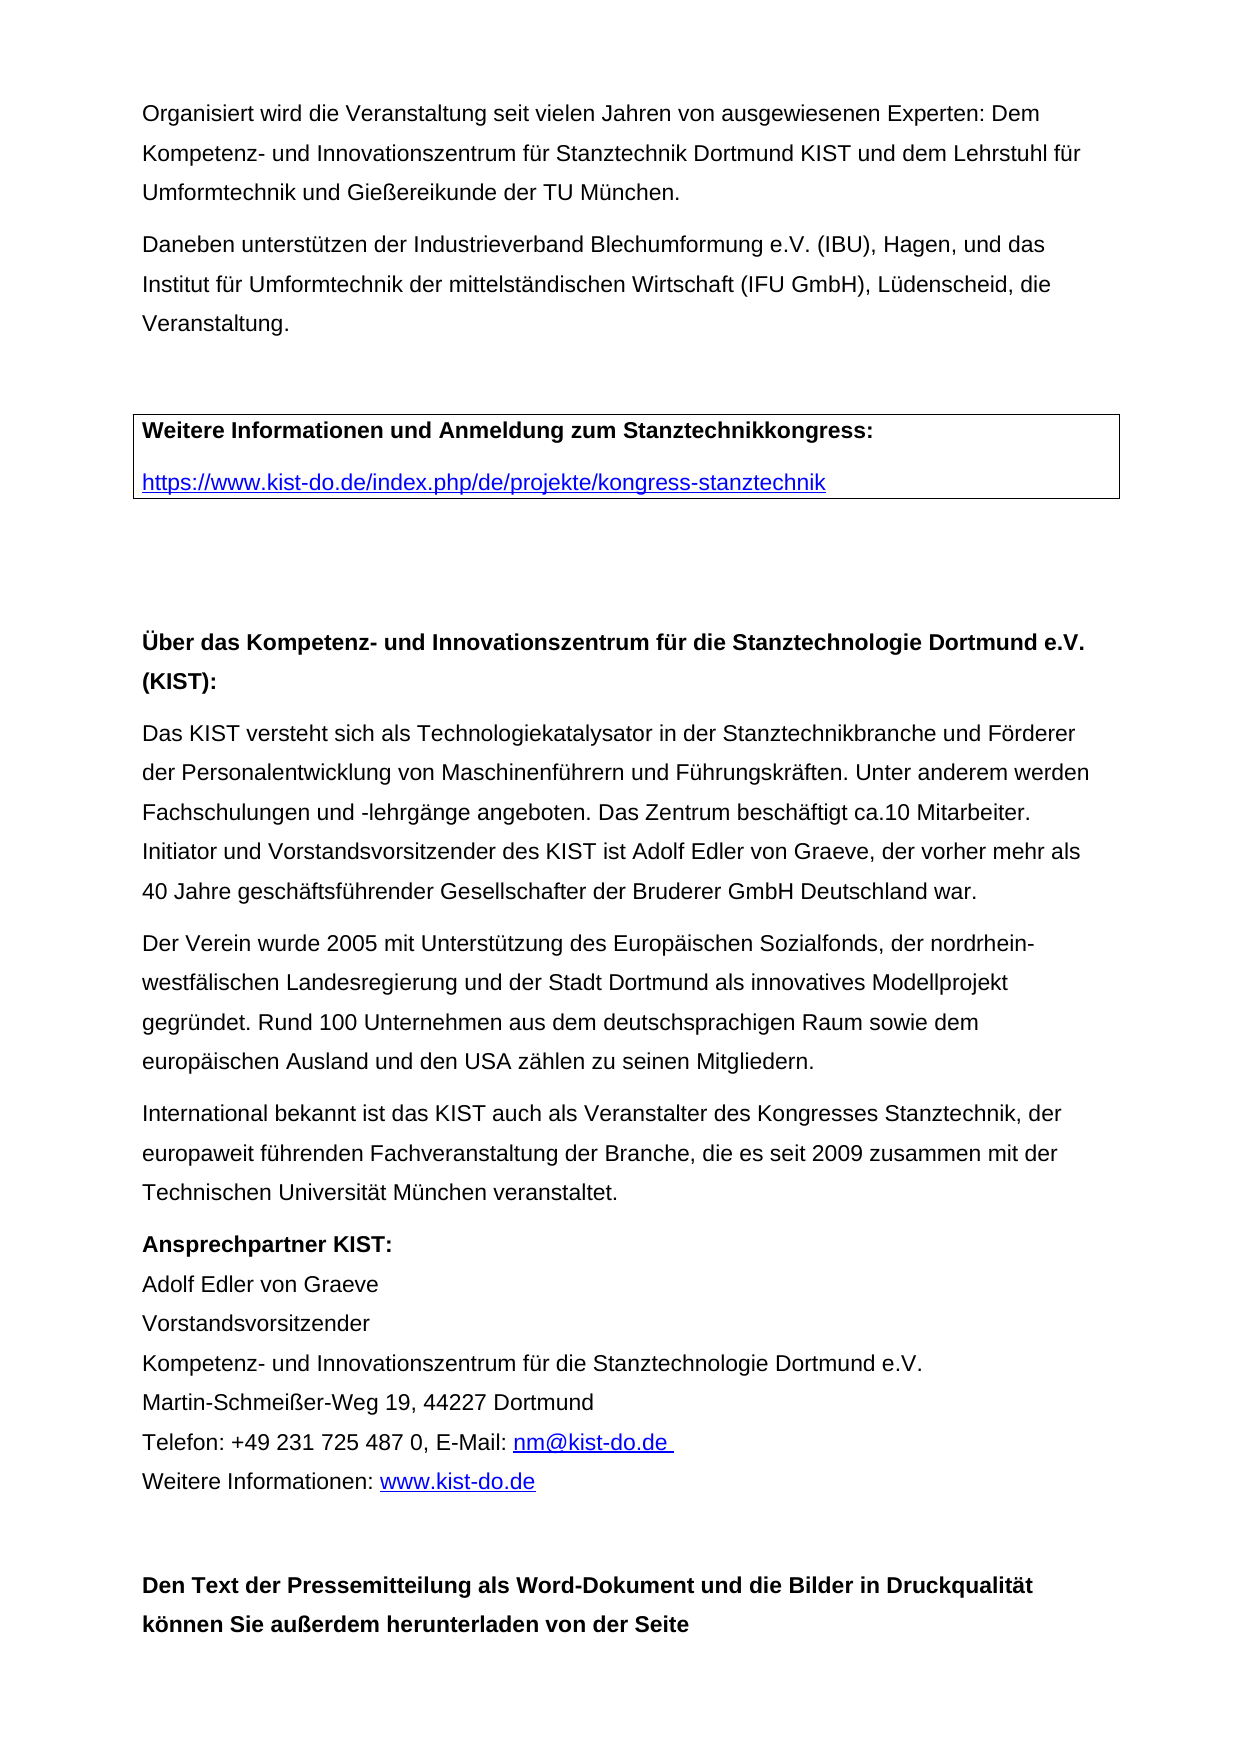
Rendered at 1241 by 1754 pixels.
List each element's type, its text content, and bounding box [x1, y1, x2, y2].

text Organisiert wird die Veranstaltung seit vielen Jahren von ausgewiesenen Experten: Dem Kompetenz- und Innovationszentrum für Stanztechnik Dortmund KIST und dem Lehrstuhl für Umformtechnik und Gießereikunde der TU München. [142, 100, 1110, 206]
text Daneben unterstützen der Industrieverband Blechumformung e.V. (IBU), Hagen, und das Institut für Umformtechnik der mittelständischen Wirtschaft (IFU GmbH), Lüdenscheid, die Veranstaltung. [142, 231, 1110, 337]
text Den Text der Pressemitteilung als Word-Dokument und die Bilder in Druckqualität können Sie außerdem herunterladen von der Seite [142, 1572, 1110, 1638]
text https://www.kist-do.de/index.php/de/projekte/kongress-stanztechnik [134, 466, 1119, 498]
text Das KIST versteht sich als Technologiekatalysator in der Stanztechnikbranche und Förderer der Personalentwicklung von Maschinenführern und Führungskräften. Unter anderem werden Fachschulungen und -lehrgänge angeboten. Das Zentrum beschäftigt ca.10 Mitarbeiter. Initiator und Vorstandsvorsitzender des KIST ist Adolf Edler von Graeve, der vorher mehr als 40 Jahre geschäftsführender Gesellschafter der Bruderer GmbH Deutschland war. [142, 720, 1110, 904]
text Der Verein wurde 2005 mit Unterstützung des Europäischen Sozialfonds, der nordrhein-westfälischen Landesregierung und der Stadt Dortmund als innovatives Modellprojekt gegründet. Rund 100 Unternehmen aus dem deutschsprachigen Raum sowie dem europäischen Ausland und den USA zählen zu seinen Mitgliedern. [142, 930, 1110, 1074]
text Über das Kompetenz- und Innovationszentrum für die Stanztechnologie Dortmund e.V. (KIST): [142, 628, 1110, 694]
text Weitere Informationen und Anmeldung zum Stanztechnikkongress: [134, 415, 1119, 444]
text International bekannt ist das KIST auch als Veranstalter des Kongresses Stanztechnik, der europaweit führenden Fachveranstaltung der Branche, die es seit 2009 zusammen mit der Technischen Universität München veranstaltet. [142, 1100, 1110, 1206]
text Ansprechpartner KIST: Adolf Edler von Graeve Vorstandsvorsitzender Kompetenz- und Innovationszentrum für die Stanztechnologie Dortmund e.V. Martin-Schmeißer-Weg 19, 44227 Dortmund Telefon: +49 231 725 487 0, E-Mail: nm@kist-do.de Weitere Informationen: www.kist-do.de [142, 1231, 1110, 1494]
